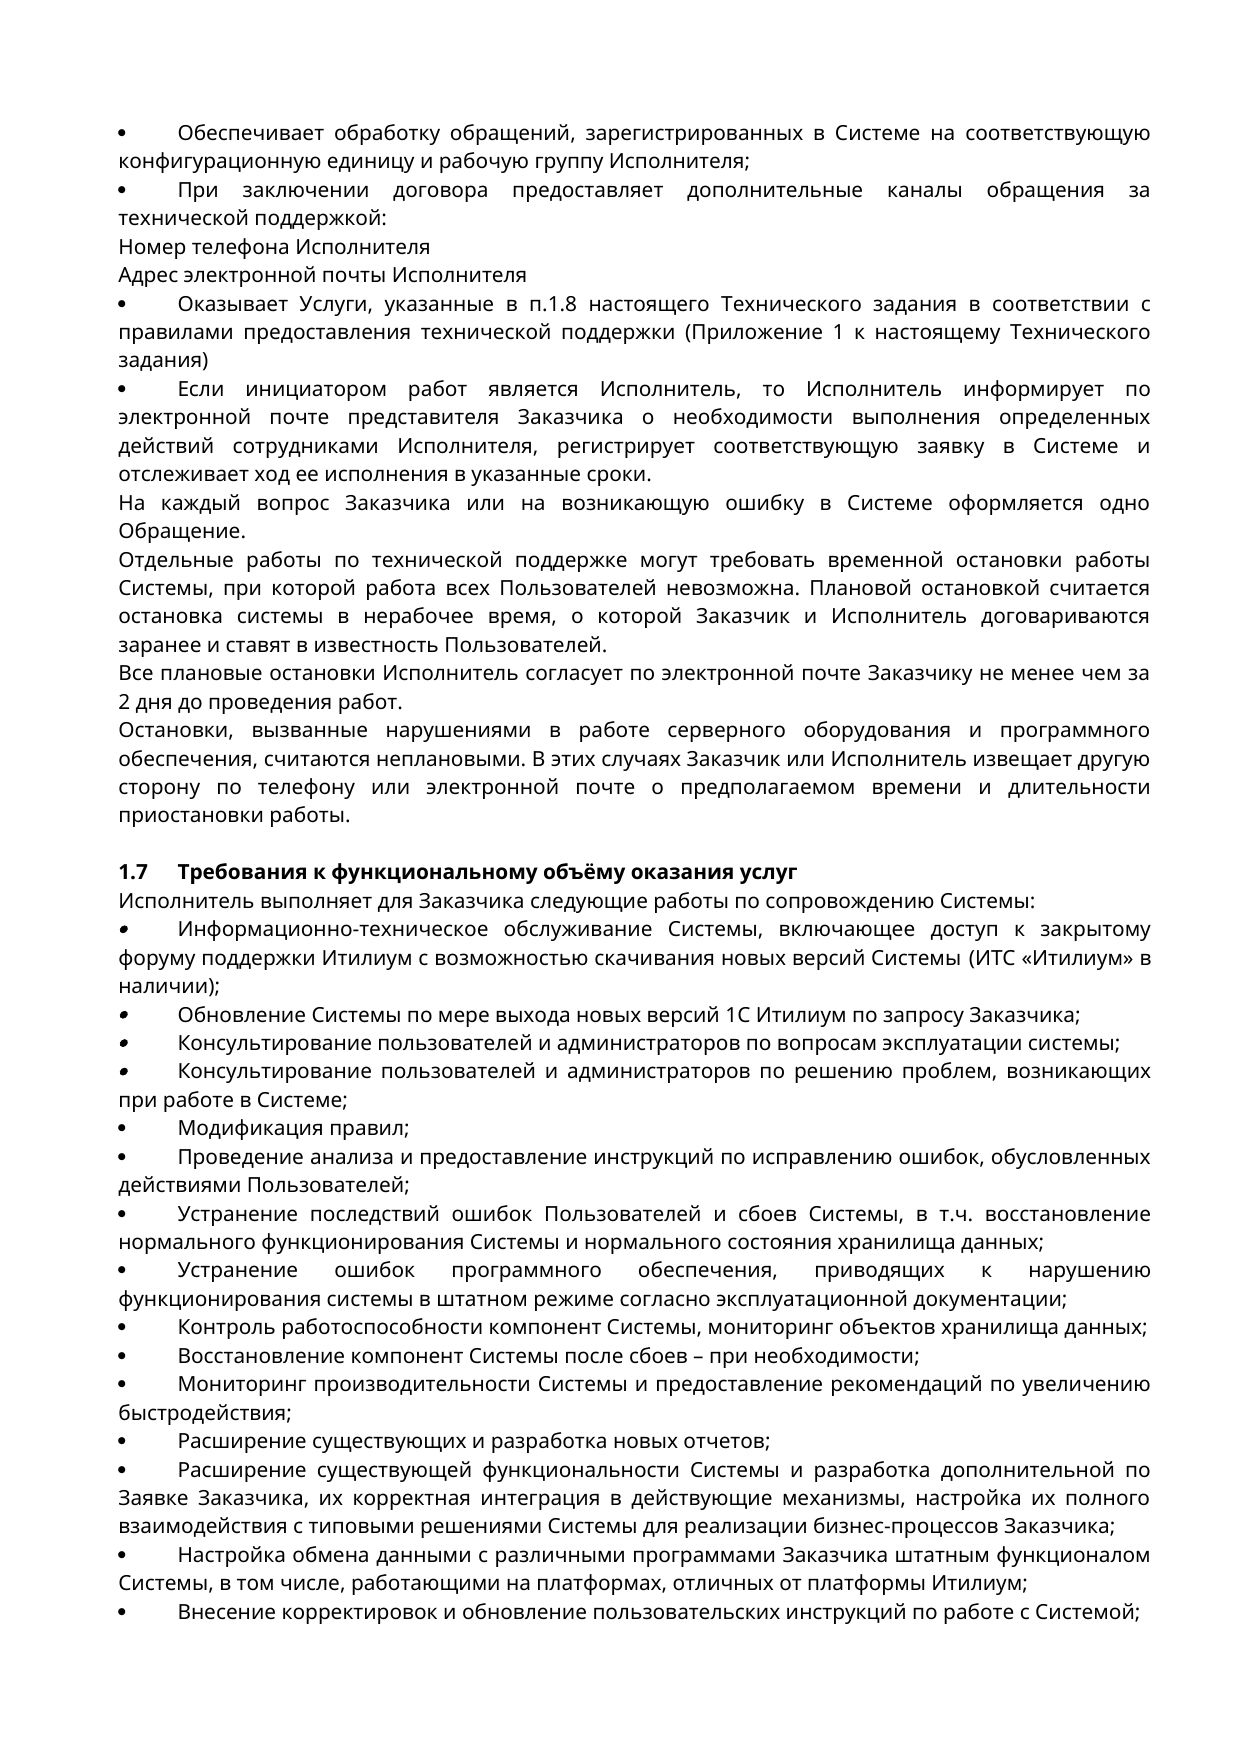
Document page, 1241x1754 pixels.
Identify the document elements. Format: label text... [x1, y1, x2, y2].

list Устранение ошибок программного обеспечения, приводящих к нарушению функционирования системы в штатном режиме согласно эксплуатационной документации; [118, 1256, 1152, 1312]
list Проведение анализа и предоставление инструкций по исправлению ошибок, обусловленных действиями Пользователей; [118, 1142, 1152, 1199]
list Расширение существующей функциональности Системы и разработка дополнительной по Заявке Заказчика, их корректная интеграция в действующие механизмы, настройка их полного взаимодействия с типовыми решениями Системы для реализации бизнес-процессов Заказчика; [118, 1455, 1152, 1540]
list Консультирование пользователей и администраторов по вопросам эксплуатации системы; [118, 1028, 1152, 1057]
text Все плановые остановки Исполнитель согласует по электронной почте Заказчику не менее чем за 2 дня до проведения работ. [118, 658, 1152, 715]
list Устранение последствий ошибок Пользователей и сбоев Системы, в т.ч. восстановление нормального функционирования Системы и нормального состояния хранилища данных; [118, 1199, 1152, 1256]
list Восстановление компонент Системы после сбоев – при необходимости; [118, 1341, 1152, 1369]
list Внесение корректировок и обновление пользовательских инструкций по работе с Системой; [118, 1597, 1152, 1625]
list Контроль работоспособности компонент Системы, мониторинг объектов хранилища данных; [118, 1312, 1152, 1341]
list Настройка обмена данными с различными программами Заказчика штатным функционалом Системы, в том числе, работающими на платформах, отличных от платформы Итилиум; [118, 1540, 1152, 1597]
list Информационно-техническое обслуживание Системы, включающее доступ к закрытому форуму поддержки Итилиум с возможностью скачивания новых версий Системы (ИТС «Итилиум» в наличии); [118, 914, 1152, 1000]
list Если инициатором работ является Исполнитель, то Исполнитель информирует по электронной почте представителя Заказчика о необходимости выполнения определенных действий сотрудниками Исполнителя, регистрирует соответствующую заявку в Системе и отслеживает ход ее исполнения в указанные сроки. [118, 374, 1152, 488]
text Отдельные работы по технической поддержке могут требовать временной остановки работы Системы, при которой работа всех Пользователей невозможна. Плановой остановкой считается остановка системы в нерабочее время, о которой Заказчик и Исполнитель договариваются заранее и ставят в известность Пользователей. [118, 545, 1152, 658]
list При заключении договора предоставляет дополнительные каналы обращения за технической поддержкой: [118, 175, 1152, 232]
list Обеспечивает обработку обращений, зарегистрированных в Системе на соответствующую конфигурационную единицу и рабочую группу Исполнителя; [118, 118, 1152, 175]
list Обновление Системы по мере выхода новых версий 1С Итилиум по запросу Заказчика; [118, 1000, 1152, 1028]
list Консультирование пользователей и администраторов по решению проблем, возникающих при работе в Системе; [118, 1057, 1152, 1113]
list Мониторинг производительности Системы и предоставление рекомендаций по увеличению быстродействия; [118, 1369, 1152, 1426]
text Исполнитель выполняет для Заказчика следующие работы по сопровождению Системы: [118, 886, 1152, 914]
text На каждый вопрос Заказчика или на возникающую ошибку в Системе оформляется одно Обращение. [118, 488, 1152, 545]
list Модификация правил; [118, 1113, 1152, 1142]
list Расширение существующих и разработка новых отчетов; [118, 1426, 1152, 1455]
list Требования к функциональному объёму оказания услуг [118, 857, 1152, 886]
text Номер телефона Исполнителя [118, 232, 1152, 260]
text Остановки, вызванные нарушениями в работе серверного оборудования и программного обеспечения, считаются неплановыми. В этих случаях Заказчик или Исполнитель извещает другую сторону по телефону или электронной почте о предполагаемом времени и длительности приостановки работы. [118, 715, 1152, 829]
list Оказывает Услуги, указанные в п.1.8 настоящего Технического задания в соответствии с правилами предоставления технической поддержки (Приложение 1 к настоящему Технического задания) [118, 289, 1152, 374]
text Адрес электронной почты Исполнителя [118, 260, 1152, 289]
